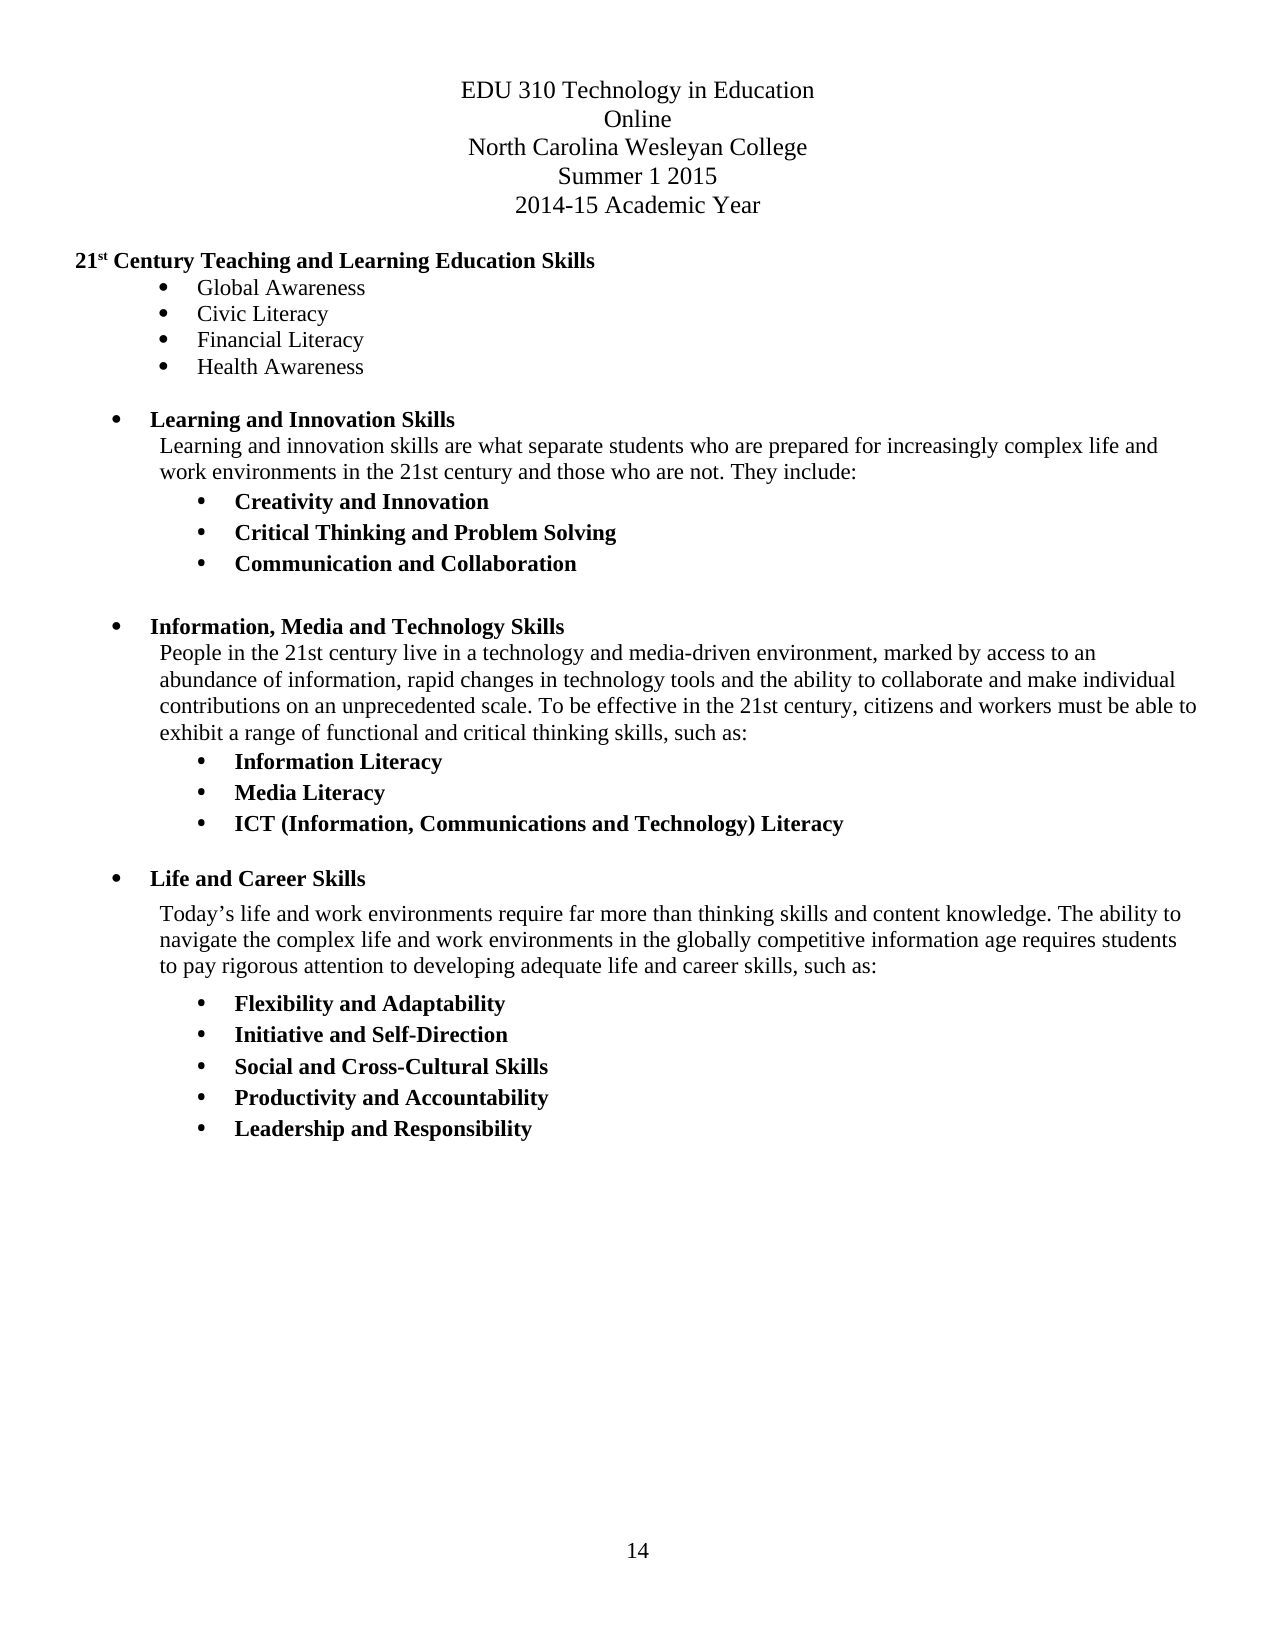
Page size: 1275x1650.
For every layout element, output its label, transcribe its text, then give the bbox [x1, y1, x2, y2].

list Critical Thinking and Problem Solving [197, 516, 1200, 547]
list Health Awareness [159, 353, 1153, 379]
list Civic Literacy [159, 300, 1153, 327]
text 21st Century Teaching and Learning Education Skills [75, 247, 1153, 274]
list Leadership and Responsibility [197, 1112, 1153, 1143]
list Social and Cross-Cultural Skills [197, 1049, 1200, 1081]
text Today’s life and work environments require far more than thinking skills and content knowledge. The ability to navigate the complex life and work environments in the globally competitive information age requires students to pay rigorous attention to developing adequate life and career skills, such as: [159, 900, 1200, 979]
list Information, Media and Technology Skills [112, 613, 1200, 639]
text People in the 21st century live in a technology and media-driven environment, marked by access to an abundance of information, rapid changes in technology tools and the ability to collaborate and make individual contributions on an unprecedented scale. To be effective in the 21st century, citizens and workers must be able to exhibit a range of functional and critical thinking skills, such as: [159, 639, 1200, 745]
list ICT (Information, Communications and Technology) Literacy [197, 807, 1200, 839]
list Creativity and Innovation [197, 485, 1200, 516]
list Learning and Innovation Skills [112, 406, 1200, 432]
list Flexibility and Adaptability [197, 987, 1200, 1018]
list Financial Literacy [159, 327, 1153, 353]
list Life and Career Skills [112, 865, 1200, 891]
list Communication and Collaboration [197, 547, 1200, 578]
text Learning and innovation skills are what separate students who are prepared for increasingly complex life and work environments in the 21st century and those who are not. They include: [159, 432, 1200, 485]
list Information Literacy [197, 745, 1200, 776]
list Initiative and Self-Direction [197, 1018, 1200, 1049]
list Media Literacy [197, 776, 1200, 807]
list Productivity and Accountability [197, 1081, 1200, 1112]
list Global Awareness [159, 274, 1153, 300]
